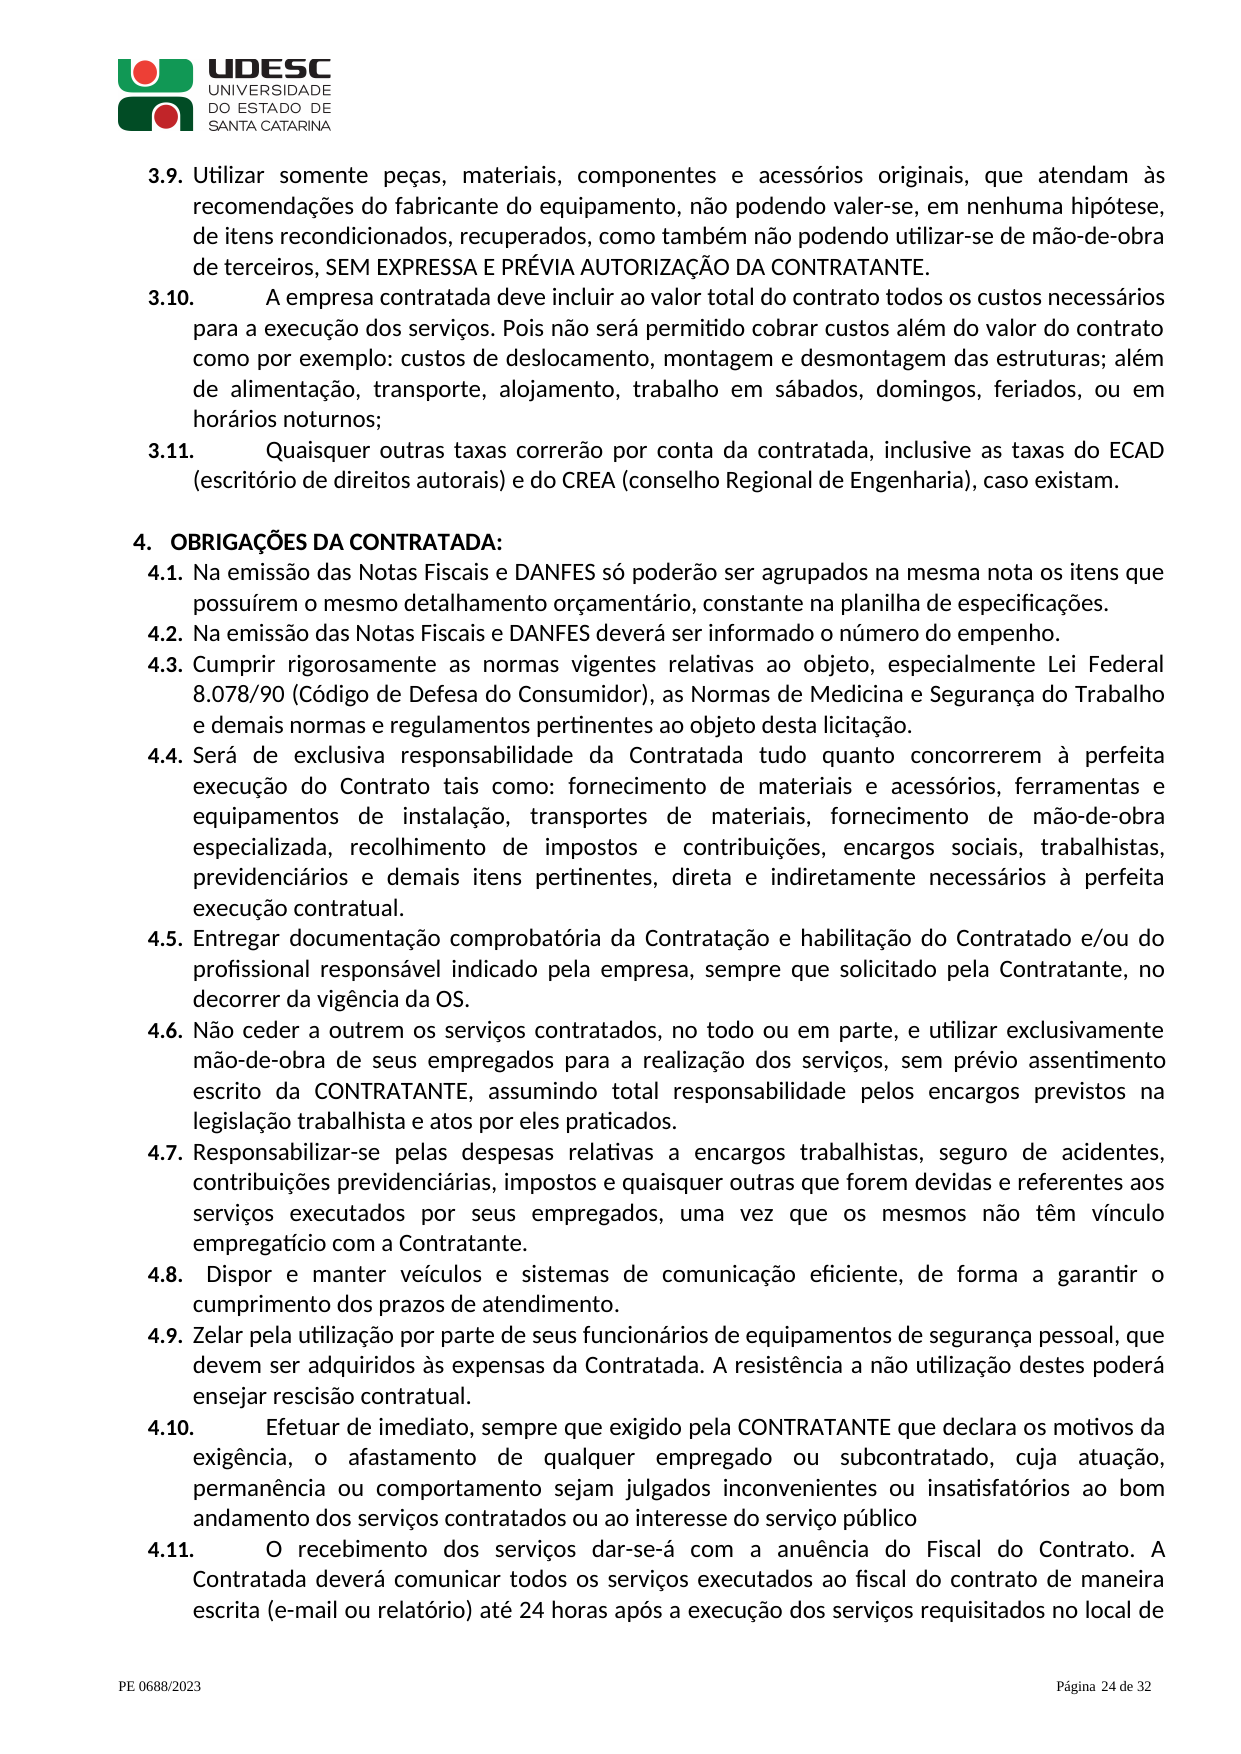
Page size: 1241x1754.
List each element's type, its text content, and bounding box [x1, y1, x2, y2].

list Zelar pela utilização por parte de seus funcionários de equipamentos de segurança pessoal, que devem ser adquiridos às expensas da Contratada. A resistência a não utilização destes poderá ensejar rescisão contratual. [148, 1319, 1166, 1411]
list Quaisquer outras taxas correrão por conta da contratada, inclusive as taxas do ECAD (escritório de direitos autorais) e do CREA (conselho Regional de Engenharia), caso existam. [148, 434, 1166, 495]
list Na emissão das Notas Fiscais e DANFES só poderão ser agrupados na mesma nota os itens que possuírem o mesmo detalhamento orçamentário, constante na planilha de especificações. [148, 556, 1166, 617]
list Utilizar somente peças, materiais, componentes e acessórios originais, que atendam às recomendações do fabricante do equipamento, não podendo valer-se, em nenhuma hipótese, de itens recondicionados, recuperados, como também não podendo utilizar-se de mão-de-obra de terceiros, SEM EXPRESSA E PRÉVIA AUTORIZAÇÃO DA CONTRATANTE. [148, 159, 1166, 281]
list Cumprir rigorosamente as normas vigentes relativas ao objeto, especialmente Lei Federal 8.078/90 (Código de Defesa do Consumidor), as Normas de Medicina e Segurança do Trabalho e demais normas e regulamentos pertinentes ao objeto desta licitação. [148, 648, 1166, 739]
list Não ceder a outrem os serviços contratados, no todo ou em parte, e utilizar exclusivamente mão-de-obra de seus empregados para a realização dos serviços, sem prévio assentimento escrito da CONTRATANTE, assumindo total responsabilidade pelos encargos previstos na legislação trabalhista e atos por eles praticados. [148, 1014, 1166, 1136]
list Na emissão das Notas Fiscais e DANFES deverá ser informado o número do empenho. [148, 617, 1166, 648]
list Dispor e manter veículos e sistemas de comunicação eficiente, de forma a garantir o cumprimento dos prazos de atendimento. [148, 1258, 1166, 1319]
list Responsabilizar-se pelas despesas relativas a encargos trabalhistas, seguro de acidentes, contribuições previdenciárias, impostos e quaisquer outras que forem devidas e referentes aos serviços executados por seus empregados, uma vez que os mesmos não têm vínculo empregatício com a Contratante. [148, 1136, 1166, 1258]
list Será de exclusiva responsabilidade da Contratada tudo quanto concorrerem à perfeita execução do Contrato tais como: fornecimento de materiais e acessórios, ferramentas e equipamentos de instalação, transportes de materiais, fornecimento de mão-de-obra especializada, recolhimento de impostos e contribuições, encargos sociais, trabalhistas, previdenciários e demais itens pertinentes, direta e indiretamente necessários à perfeita execução contratual. [148, 739, 1166, 922]
list A empresa contratada deve incluir ao valor total do contrato todos os custos necessários para a execução dos serviços. Pois não será permitido cobrar custos além do valor do contrato como por exemplo: custos de deslocamento, montagem e desmontagem das estruturas; além de alimentação, transporte, alojamento, trabalho em sábados, domingos, feriados, ou em horários noturnos; [148, 281, 1166, 434]
list Entregar documentação comprobatória da Contratação e habilitação do Contratado e/ou do profissional responsável indicado pela empresa, sempre que solicitado pela Contratante, no decorrer da vigência da OS. [148, 922, 1166, 1014]
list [148, 1533, 1166, 1624]
list OBRIGAÇÕES DA CONTRATADA: [133, 526, 1166, 556]
list Efetuar de imediato, sempre que exigido pela CONTRATANTE que declara os motivos da exigência, o afastamento de qualquer empregado ou subcontratado, cuja atuação, permanência ou comportamento sejam julgados inconvenientes ou insatisfatórios ao bom andamento dos serviços contratados ou ao interesse do serviço público [148, 1411, 1166, 1533]
picture [118, 59, 331, 131]
